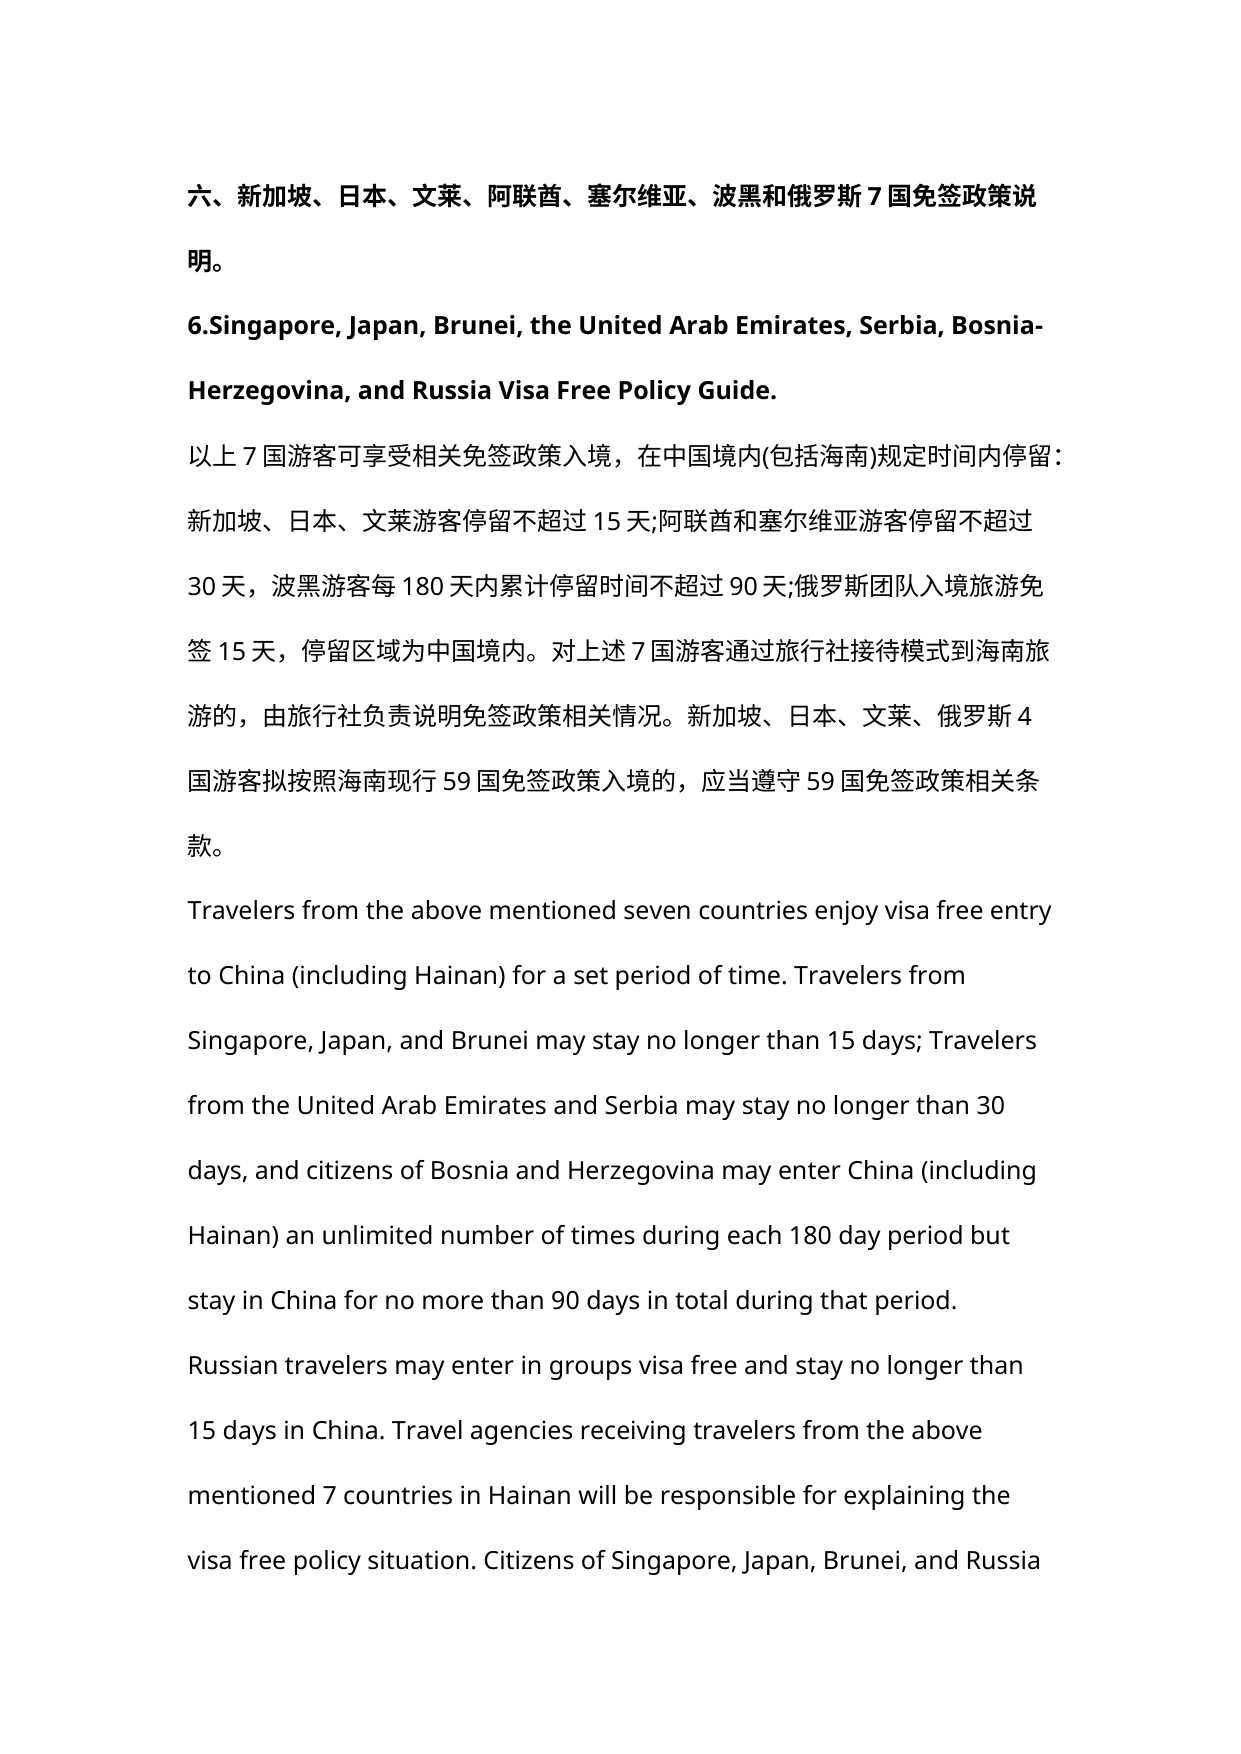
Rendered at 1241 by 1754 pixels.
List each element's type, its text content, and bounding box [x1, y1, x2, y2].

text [187, 877, 1053, 1592]
text 以上7国游客可享受相关免签政策入境，在中国境内(包括海南)规定时间内停留：新加坡、日本、文莱游客停留不超过15天;阿联酋和塞尔维亚游客停留不超过30天，波黑游客每180天内累计停留时间不超过90天;俄罗斯团队入境旅游免签15天，停留区域为中国境内。对上述7国游客通过旅行社接待模式到海南旅游的，由旅行社负责说明免签政策相关情况。新加坡、日本、文莱、俄罗斯4国游客拟按照海南现行59国免签政策入境的，应当遵守59国免签政策相关条款。 [187, 422, 1053, 877]
text 6.Singapore, Japan, Brunei, the United Arab Emirates, Serbia, Bosnia-Herzegovina, and Russia Visa Free Policy Guide. [187, 292, 1053, 422]
text 六、新加坡、日本、文莱、阿联酋、塞尔维亚、波黑和俄罗斯7国免签政策说明。 [187, 162, 1053, 292]
